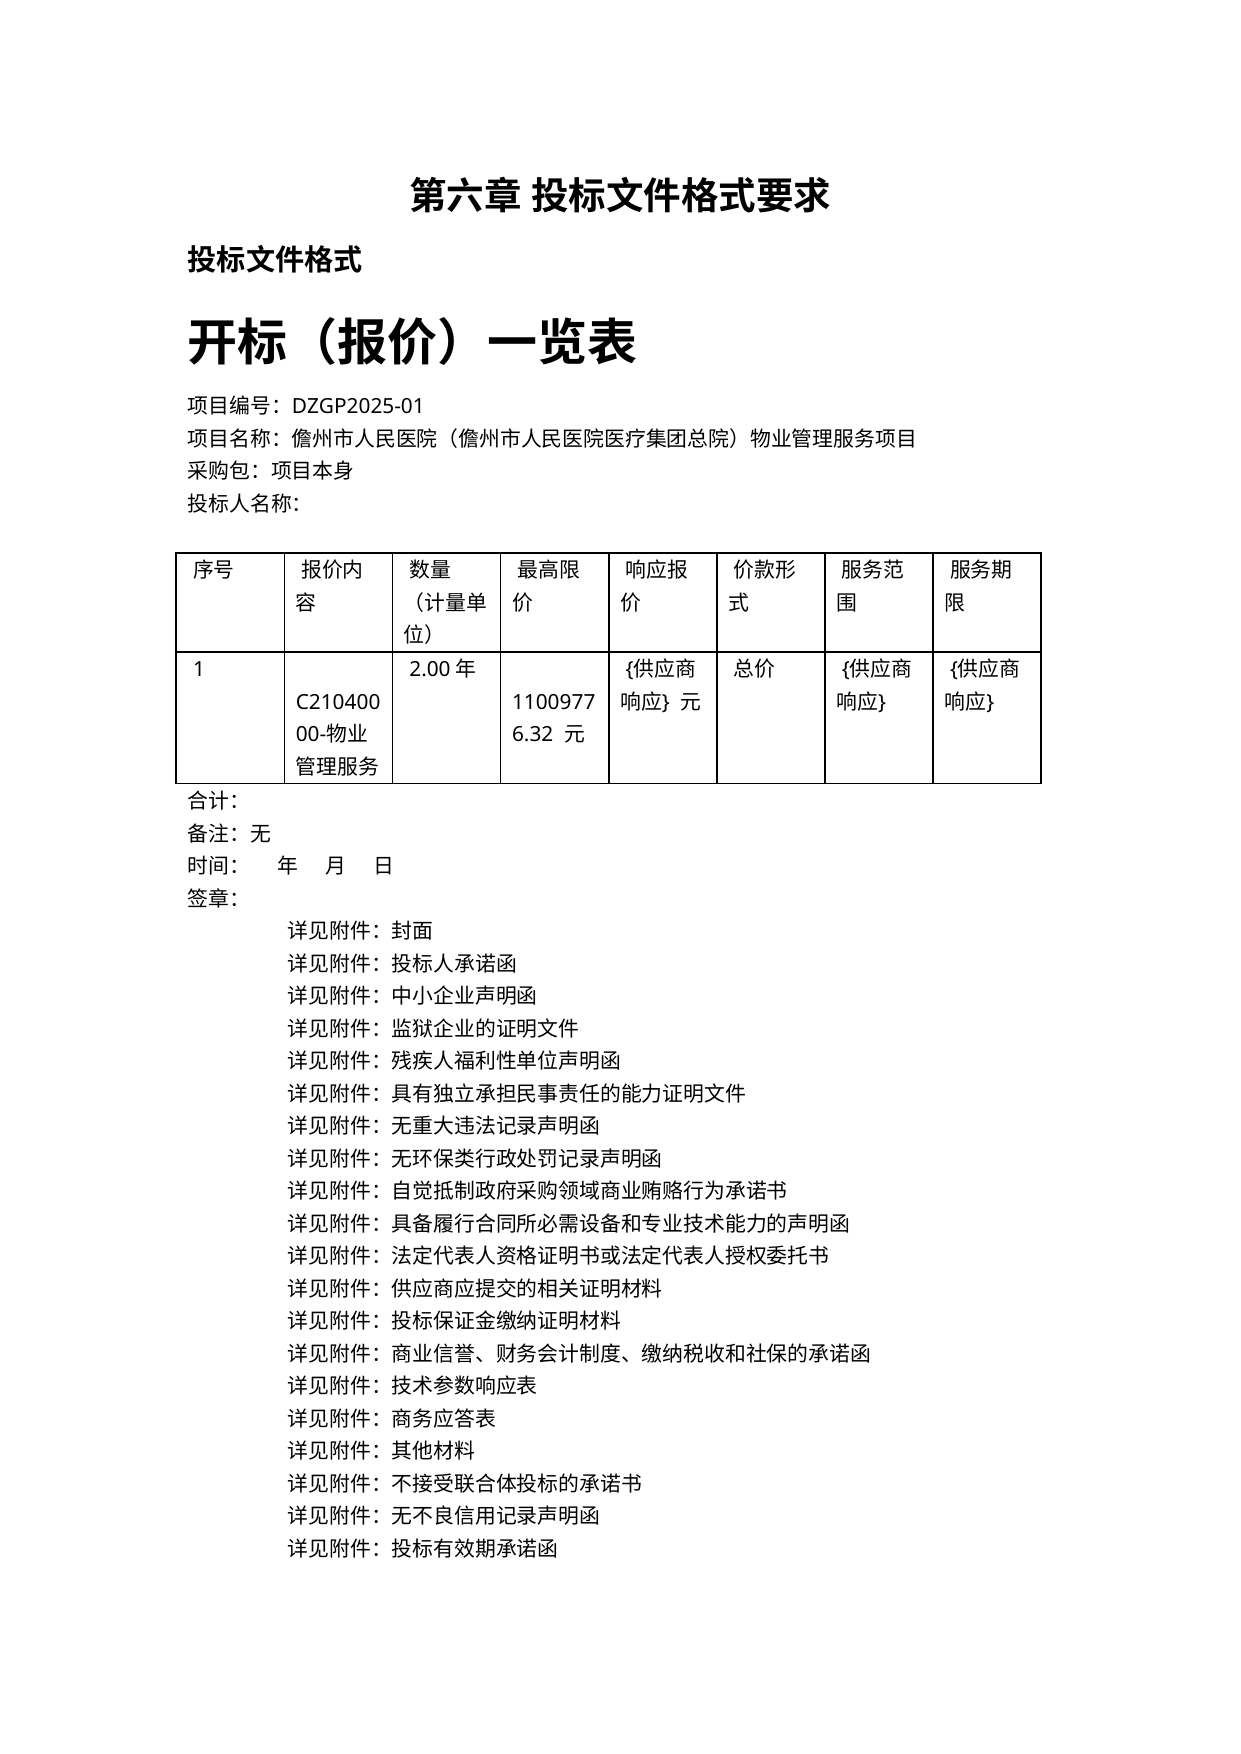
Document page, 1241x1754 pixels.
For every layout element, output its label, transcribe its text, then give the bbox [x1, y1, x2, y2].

table_header 服务范围 [826, 554, 932, 651]
text 详见附件：具备履行合同所必需设备和专业技术能力的声明函 [187, 1207, 1053, 1239]
text 详见附件：投标人承诺函 [187, 947, 1053, 979]
text 详见附件：不接受联合体投标的承诺书 [187, 1467, 1053, 1499]
table_cell 1 [177, 653, 284, 783]
text 详见附件：法定代表人资格证明书或法定代表人授权委托书 [187, 1239, 1053, 1272]
text 详见附件：技术参数响应表 [187, 1369, 1053, 1402]
table_header 报价内容 [285, 554, 392, 651]
text 签章： [187, 882, 1053, 914]
table_cell 11009776.32 元 [501, 653, 608, 783]
text 详见附件：残疾人福利性单位声明函 [187, 1044, 1053, 1077]
table_cell C21040000-物业管理服务 [285, 653, 392, 783]
text 详见附件：商业信誉、财务会计制度、缴纳税收和社保的承诺函 [187, 1337, 1053, 1369]
text 投标文件格式 [187, 227, 1053, 292]
text 详见附件：投标保证金缴纳证明材料 [187, 1304, 1053, 1337]
text 详见附件：供应商应提交的相关证明材料 [187, 1272, 1053, 1304]
table_cell {供应商响应} 元 [610, 653, 716, 783]
table_cell {供应商响应} [934, 653, 1040, 783]
table_cell {供应商响应} [826, 653, 932, 783]
table_cell 2.00年 [393, 653, 500, 783]
text 详见附件：具有独立承担民事责任的能力证明文件 [187, 1077, 1053, 1109]
table_header 最高限价 [501, 554, 608, 651]
table_header 价款形式 [718, 554, 824, 651]
text 详见附件：自觉抵制政府采购领域商业贿赂行为承诺书 [187, 1174, 1053, 1207]
text 时间： 年 月 日 [187, 849, 1053, 882]
text 备注：无 [187, 817, 1053, 849]
text 详见附件：其他材料 [187, 1434, 1053, 1467]
text 采购包：项目本身 [187, 454, 1053, 487]
text 详见附件：投标有效期承诺函 [187, 1532, 1053, 1564]
text 详见附件：无环保类行政处罚记录声明函 [187, 1142, 1053, 1174]
table_header 序号 [177, 554, 284, 651]
text 开标（报价）一览表 [187, 292, 1053, 389]
text 第六章 投标文件格式要求 [187, 162, 1053, 227]
text 合计： [187, 784, 1053, 817]
text 项目编号：DZGP2025-01 [187, 389, 1053, 422]
text 详见附件：无重大违法记录声明函 [187, 1109, 1053, 1142]
table_header 响应报价 [610, 554, 716, 651]
table_header 数量（计量单位） [393, 554, 500, 651]
text 详见附件：无不良信用记录声明函 [187, 1499, 1053, 1532]
text 详见附件：监狱企业的证明文件 [187, 1012, 1053, 1044]
text 项目名称：儋州市人民医院（儋州市人民医院医疗集团总院）物业管理服务项目 [187, 422, 1053, 454]
text 详见附件：封面 [187, 914, 1053, 947]
table_cell 总价 [718, 653, 824, 783]
table_header 服务期限 [934, 554, 1040, 651]
text 详见附件：中小企业声明函 [187, 979, 1053, 1012]
text 详见附件：商务应答表 [187, 1402, 1053, 1434]
text 投标人名称： [187, 487, 1053, 519]
